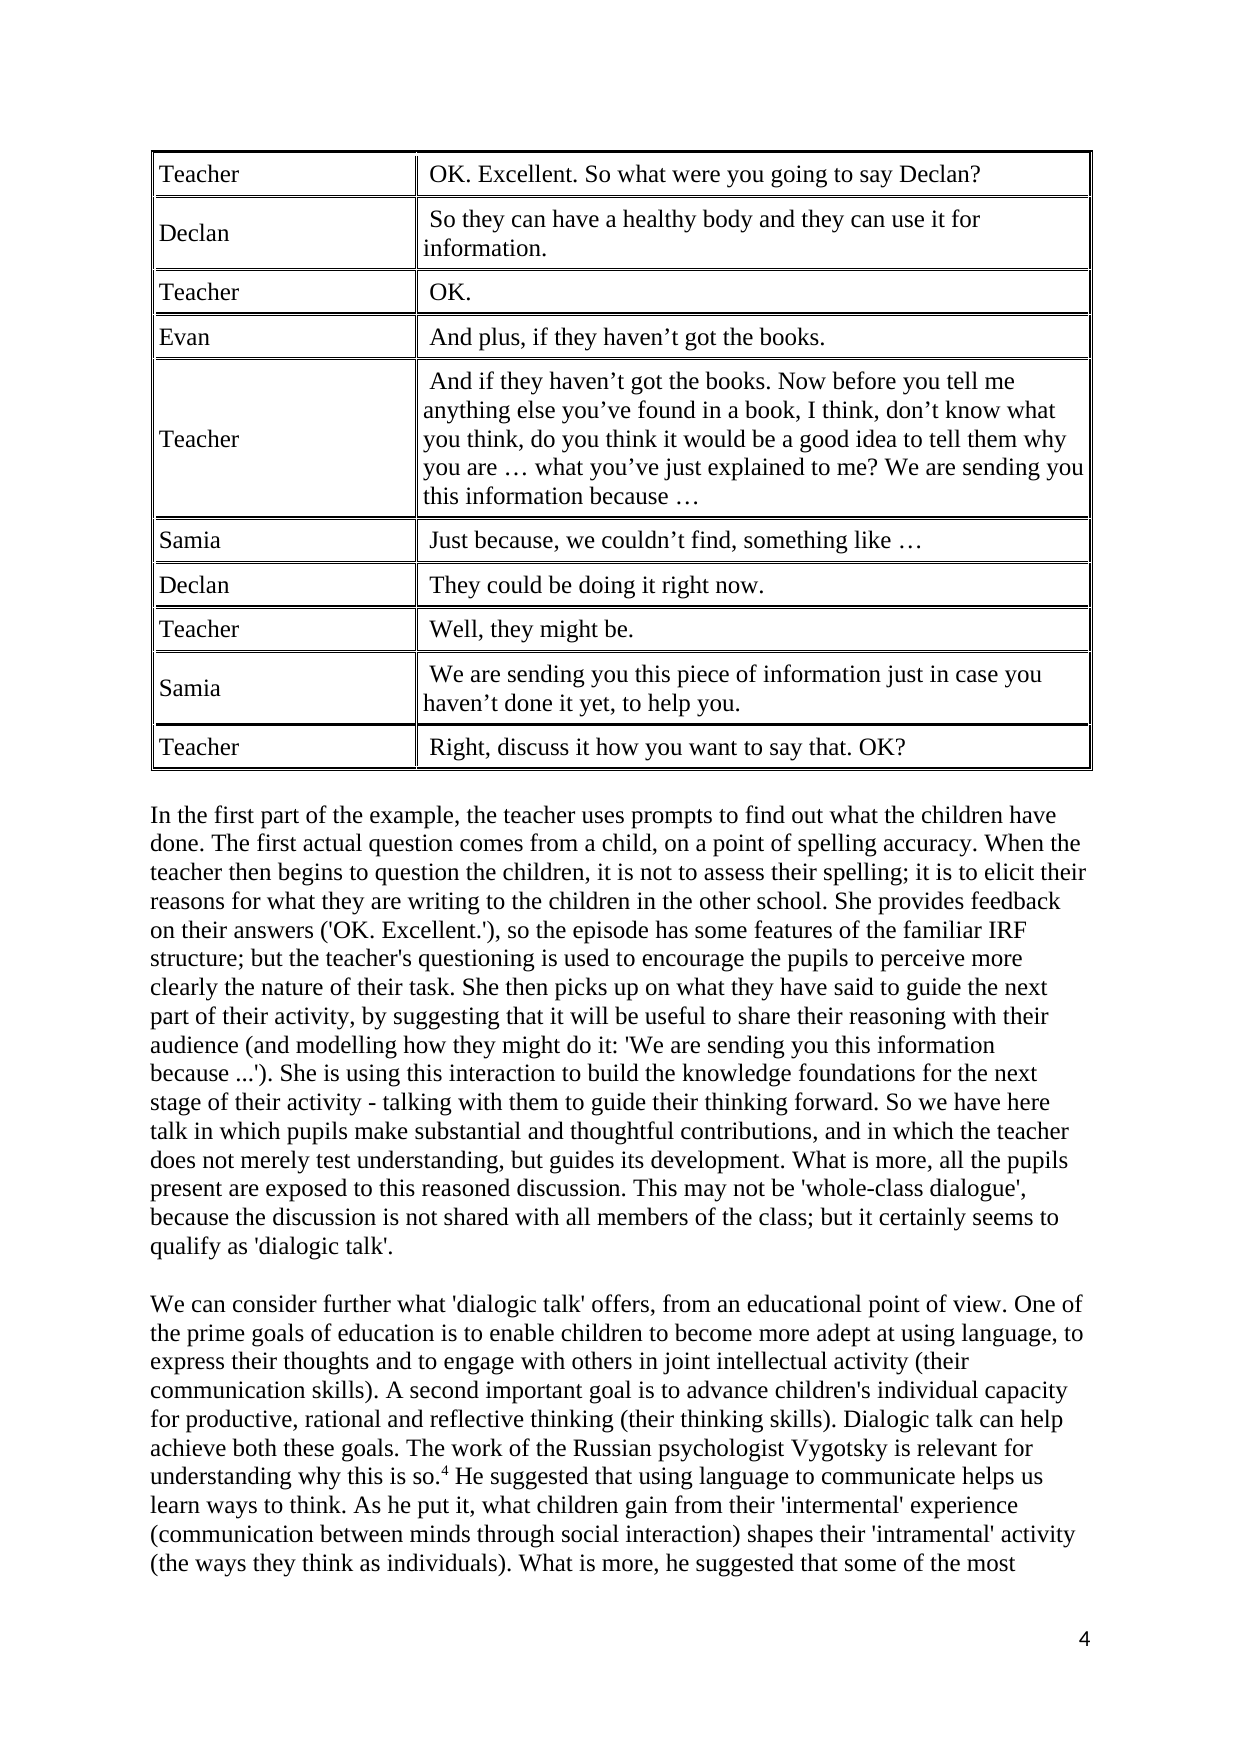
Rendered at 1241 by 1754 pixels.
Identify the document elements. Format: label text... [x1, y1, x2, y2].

table_cell And if they haven’t got the books. Now before you tell me anything else you’ve found in a book, I think, don’t know what you think, do you think it would be a good idea to tell them why you are … what you’ve just explained to me? We are sending you this information because … [417, 357, 1091, 516]
table_cell Teacher [152, 268, 417, 312]
table_cell Samia [154, 650, 415, 723]
table_cell Samia [154, 516, 415, 561]
table_cell Just because, we couldn’t find, something like … [418, 516, 1090, 561]
table_cell Teacher [152, 357, 417, 516]
table_cell So they can have a healthy body and they can use it for information. [418, 195, 1090, 268]
table_cell We are sending you this piece of information just in case you haven’t done it yet, to help you. [418, 650, 1090, 723]
table_cell Well, they might be. [418, 605, 1090, 649]
table_cell Declan [154, 195, 415, 268]
table_cell Teacher [154, 605, 415, 649]
table_cell Teacher [154, 153, 417, 194]
table_cell OK. Excellent. So what were you going to say Declan? [417, 153, 1089, 194]
text In the first part of the example, the teacher uses prompts to find out what the children have done. The first actual question comes from a child, on a point of spelling accuracy. When the teacher then begins to question the children, it is not to assess their spelling; it is to elicit their reasons for what they are writing to the children in the other school. She provides feedback on their answers ('OK. Excellent.'), so the episode has some features of the familiar IRF structure; but the teacher's questioning is used to encourage the pupils to perceive more clearly the nature of their task. She then picks up on what they have said to guide the next part of their activity, by suggesting that it will be useful to share their reasoning with their audience (and modelling how they might do it: 'We are sending you this information because ...'). She is using this interaction to build the knowledge foundations for the next stage of their activity - talking with them to guide their thinking forward. So we have here talk in which pupils make substantial and thoughtful contributions, and in which the teacher does not merely test understanding, but guides its development. What is more, all the pupils present are exposed to this reasoned discussion. This may not be 'whole-class dialogue', because the discussion is not shared with all members of the class; but it certainly seems to qualify as 'dialogic talk'. [150, 800, 1090, 1260]
table_cell Right, discuss it how you want to say that. OK? [417, 723, 1091, 767]
table_cell Declan [152, 561, 417, 605]
table_cell And plus, if they haven’t got the books. [418, 312, 1090, 357]
table_cell Evan [154, 312, 415, 357]
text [150, 1289, 1090, 1576]
table_cell OK. [417, 268, 1091, 312]
table_cell Teacher [152, 723, 417, 767]
table_cell They could be doing it right now. [417, 561, 1091, 605]
